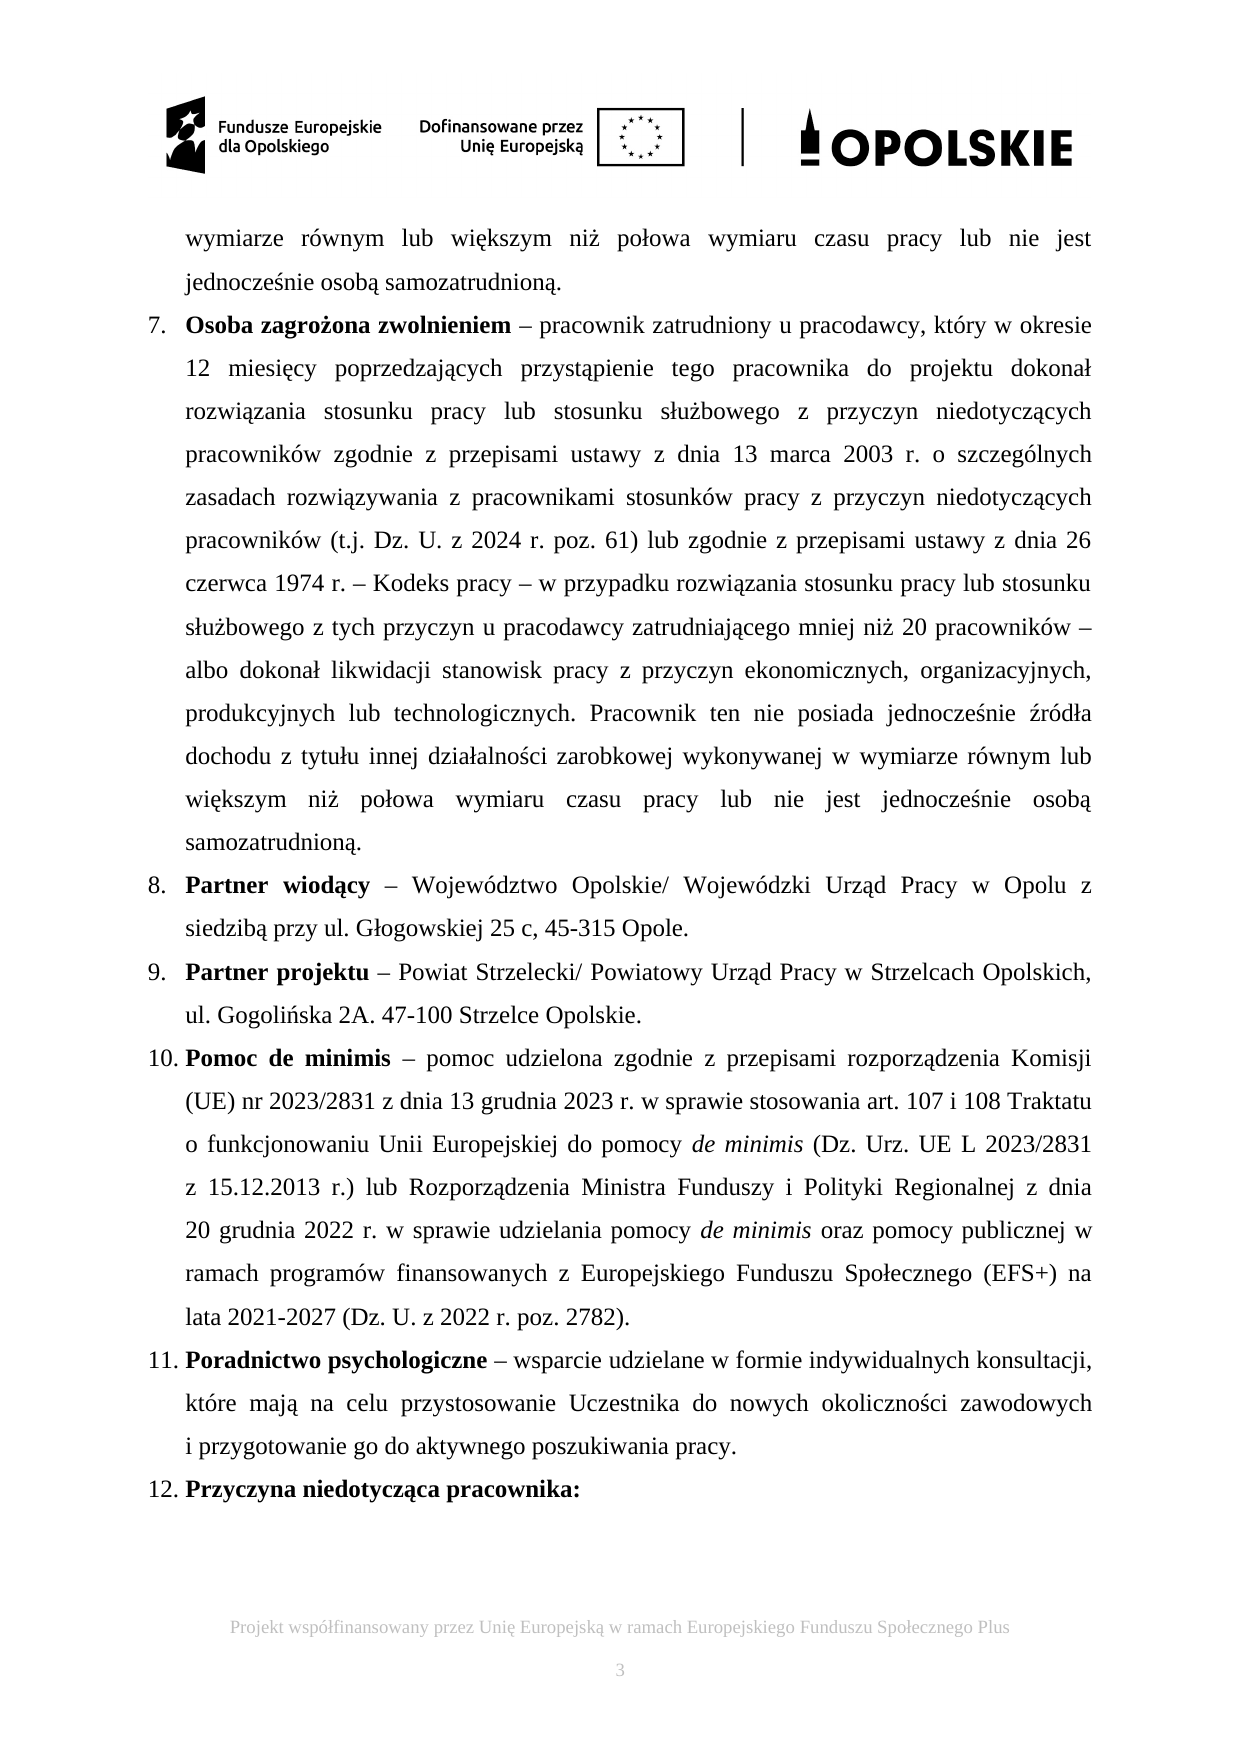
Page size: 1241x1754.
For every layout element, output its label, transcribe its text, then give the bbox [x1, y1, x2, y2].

list Partner wiodący – Województwo Opolskie/ Wojewódzki Urząd Pracy w Opolu z siedzibą przy ul. Głogowskiej 25 c, 45-315 Opole. [148, 870, 1093, 942]
list Przyczyna niedotycząca pracownika: [148, 1474, 1093, 1503]
list Partner projektu – Powiat Strzelecki/ Powiatowy Urząd Pracy w Strzelcach Opolskich, ul. Gogolińska 2A. 47-100 Strzelce Opolskie. [148, 957, 1093, 1028]
picture [147, 73, 1092, 198]
list Osoba zagrożona zwolnieniem – pracownik zatrudniony u pracodawcy, który w okresie 12 miesięcy poprzedzających przystąpienie tego pracownika do projektu dokonał rozwiązania stosunku pracy lub stosunku służbowego z przyczyn niedotyczących pracowników zgodnie z przepisami ustawy z dnia 13 marca 2003 r. o szczególnych zasadach rozwiązywania z pracownikami stosunków pracy z przyczyn niedotyczących pracowników (t.j. Dz. U. z 2024 r. poz. 61) lub zgodnie z przepisami ustawy z dnia 26 czerwca 1974 r. – Kodeks pracy – w przypadku rozwiązania stosunku pracy lub stosunku służbowego z tych przyczyn u pracodawcy zatrudniającego mniej niż 20 pracowników – albo dokonał likwidacji stanowisk pracy z przyczyn ekonomicznych, organizacyjnych, produkcyjnych lub technologicznych. Pracownik ten nie posiada jednocześnie źródła dochodu z tytułu innej działalności zarobkowej wykonywanej w wymiarze równym lub większym niż połowa wymiaru czasu pracy lub nie jest jednocześnie osobą samozatrudnioną. [148, 310, 1093, 856]
list Poradnictwo psychologiczne – wsparcie udzielane w formie indywidualnych konsultacji, które mają na celu przystosowanie Uczestnika do nowych okoliczności zawodowych i przygotowanie go do aktywnego poszukiwania pracy. [148, 1345, 1093, 1460]
list Pomoc de minimis – pomoc udzielona zgodnie z przepisami rozporządzenia Komisji (UE) nr 2023/2831 z dnia 13 grudnia 2023 r. w sprawie stosowania art. 107 i 108 Traktatu o funkcjonowaniu Unii Europejskiej do pomocy de minimis (Dz. Urz. UE L 2023/2831 z 15.12.2013 r.) lub Rozporządzenia Ministra Funduszy i Polityki Regionalnej z dnia 20 grudnia 2022 r. w sprawie udzielania pomocy de minimis oraz pomocy publicznej w ramach programów finansowanych z Europejskiego Funduszu Społecznego (EFS+) na lata 2021-2027 (Dz. U. z 2022 r. poz. 2782). [148, 1043, 1093, 1330]
